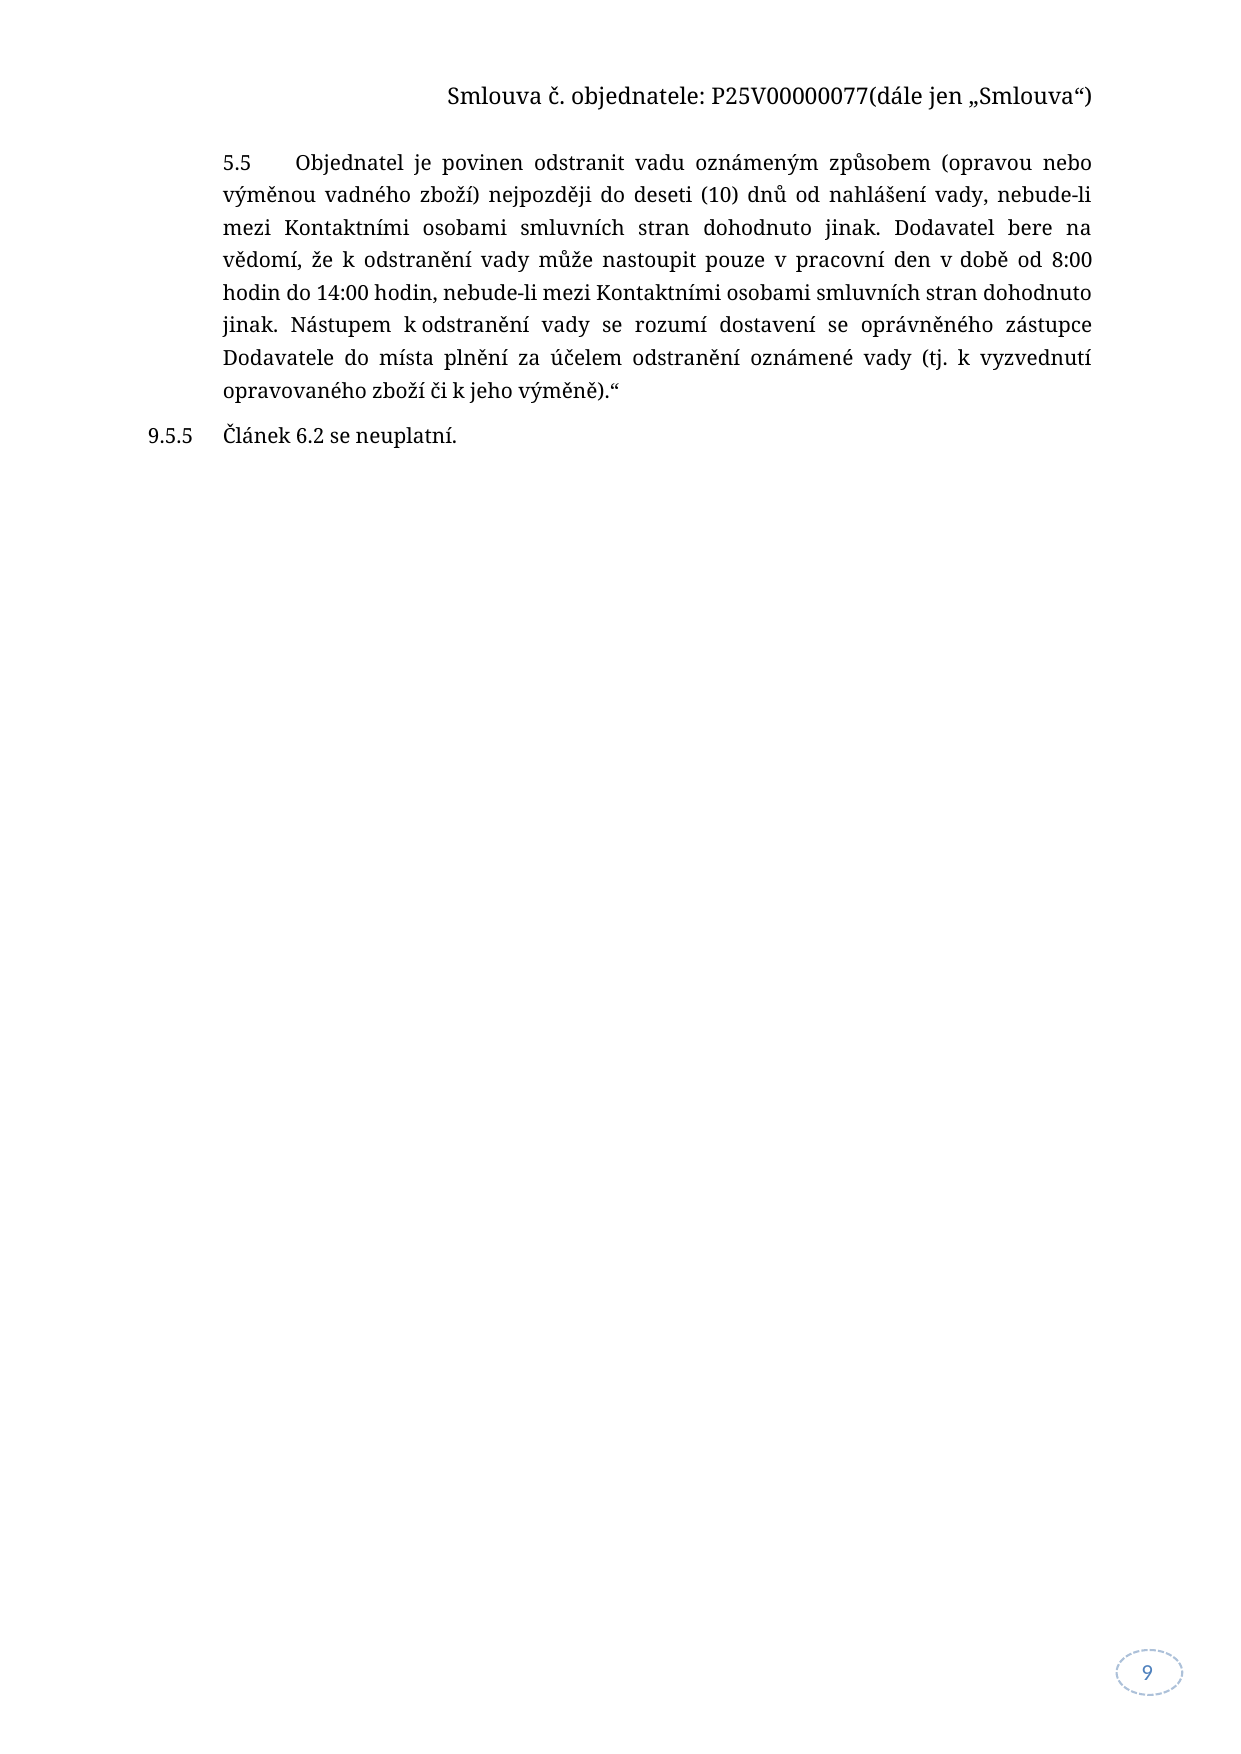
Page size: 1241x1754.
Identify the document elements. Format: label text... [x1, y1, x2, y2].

list Článek 6.2 se neuplatní. [148, 421, 1093, 449]
list 5.5 Objednatel je povinen odstranit vadu oznámeným způsobem (opravou nebo výměnou vadného zboží) nejpozději do deseti (10) dnů od nahlášení vady, nebude-li mezi Kontaktními osobami smluvních stran dohodnuto jinak. Dodavatel bere na vědomí, že k odstranění vady může nastoupit pouze v pracovní den v době od 8:00 hodin do 14:00 hodin, nebude-li mezi Kontaktními osobami smluvních stran dohodnuto jinak. Nástupem k odstranění vady se rozumí dostavení se oprávněného zástupce Dodavatele do místa plnění za účelem odstranění oznámené vady (tj. k vyzvednutí opravovaného zboží či k jeho výměně).“ [223, 148, 1093, 404]
